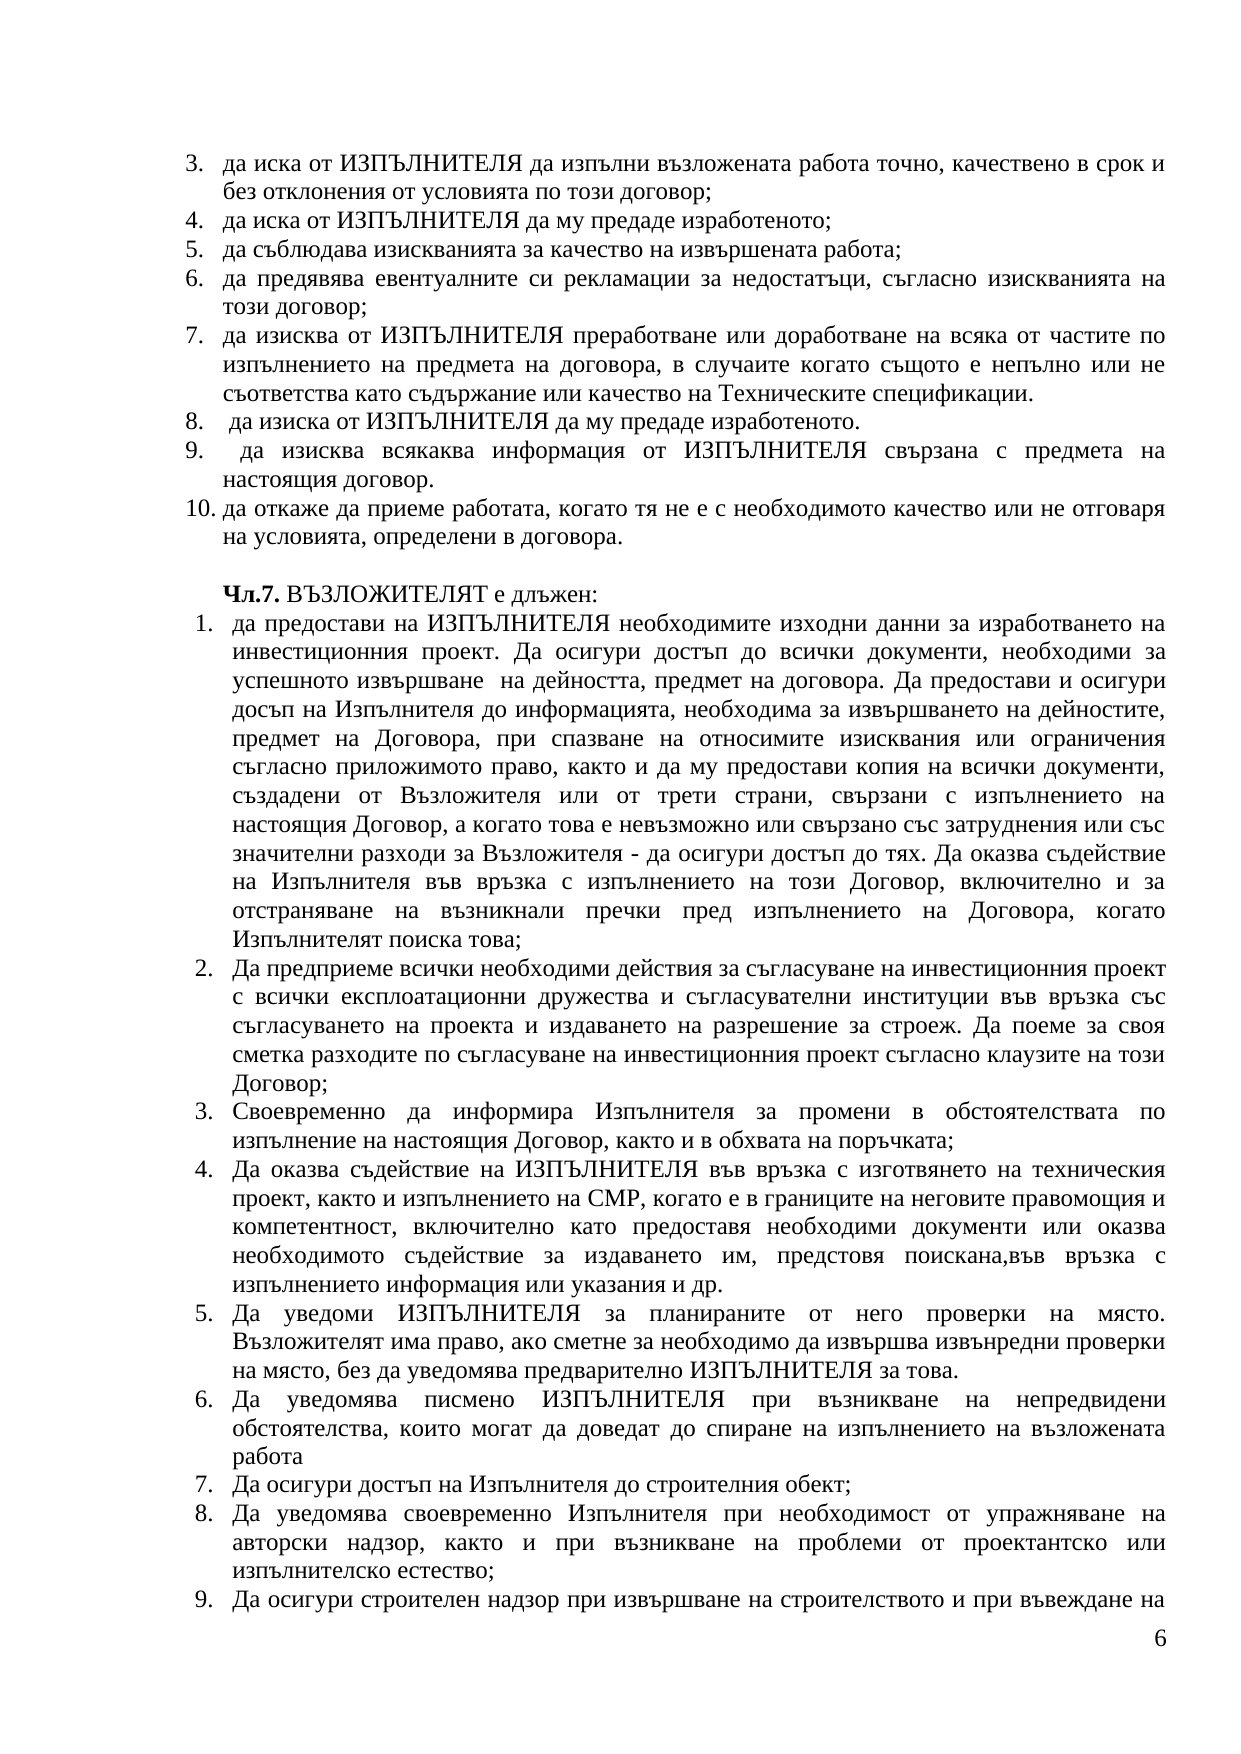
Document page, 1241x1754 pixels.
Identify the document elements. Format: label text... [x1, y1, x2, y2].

list да изисква всякаква информация от ИЗПЪЛНИТЕЛЯ свързана с предмета на настоящия договор. [185, 435, 1167, 493]
list да изиска от ИЗПЪЛНИТЕЛЯ да му предаде изработеното. [185, 406, 1167, 435]
list да съблюдава изискванията за качество на извършената работа; [185, 234, 1167, 263]
list Да осигури достъп на Изпълнителя до строителния обект; [194, 1470, 1167, 1499]
list Да предприеме всички необходими действия за съгласуване на инвестиционния проект с всички експлоатационни дружества и съгласувателни институции във връзка със съгласуването на проекта и издаването на разрешение за строеж. Да поеме за своя сметка разходите по съгласуване на инвестиционния проект съгласно клаузите на този Договор; [194, 953, 1167, 1096]
list да иска от ИЗПЪЛНИТЕЛЯ да му предаде изработеното; [185, 205, 1167, 234]
list да откаже да приеме работата, когато тя не е с необходимото качество или не отговаря на условията, определени в договора. [185, 493, 1167, 550]
list да изисква от ИЗПЪЛНИТЕЛЯ преработване или доработване на всяка от частите по изпълнението на предмета на договора, в случаите когато същото е непълно или не съответства като съдържание или качество на Техническите спецификации. [185, 320, 1167, 406]
text Чл.7. ВЪЗЛОЖИТЕЛЯТ е длъжен: [148, 579, 1167, 608]
list Да оказва съдействие на ИЗПЪЛНИТЕЛЯ във връзка с изготвянето на техническия проект, както и изпълнението на СМР, когато е в границите на неговите правомощия и компетентност, включително като предоставя необходими документи или оказва необходимото съдействие за издаването им, предстовя поискана,във връзка с изпълнението информация или указания и др. [194, 1154, 1167, 1298]
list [194, 1584, 1167, 1613]
list да иска от ИЗПЪЛНИТЕЛЯ да изпълни възложената работа точно, качествено в срок и без отклонения от условията по този договор; [185, 148, 1167, 205]
list да предявява евентуалните си рекламации за недостатъци, съгласно изискванията на този договор; [185, 263, 1167, 320]
list Да уведомява писмено ИЗПЪЛНИТЕЛЯ при възникване на непредвидени обстоятелства, които могат да доведат до спиране на изпълнението на възложената работа [194, 1384, 1167, 1470]
list да предостави на ИЗПЪЛНИТЕЛЯ необходимите изходни данни за изработването на инвестиционния проект. Да осигури достъп до всички документи, необходими за успешното извършване на дейността, предмет на договора. Да предостави и осигури досъп на Изпълнителя до информацията, необходима за извършването на дейностите, предмет на Договора, при спазване на относимите изисквания или ограничения съгласно приложимото право, както и да му предостави копия на всички документи, създадени от Възложителя или от трети страни, свързани с изпълнението на настоящия Договор, а когато това е невъзможно или свързано със затруднения или със значителни разходи за Възложителя - да осигури достъп до тях. Да оказва съдействие на Изпълнителя във връзка с изпълнението на този Договор, включително и за отстраняване на възникнали пречки пред изпълнението на Договора, когато Изпълнителят поиска това; [194, 608, 1167, 953]
list Своевременно да информира Изпълнителя за промени в обстоятелствата по изпълнение на настоящия Договор, както и в обхвата на поръчката; [194, 1096, 1167, 1154]
list Да уведоми ИЗПЪЛНИТЕЛЯ за планираните от него проверки на място. Възложителят има право, ако сметне за необходимо да извършва извънредни проверки на място, без да уведомява предварително ИЗПЪЛНИТЕЛЯ за това. [194, 1298, 1167, 1384]
list Да уведомява своевременно Изпълнителя при необходимост от упражняване на авторски надзор, както и при възникване на проблеми от проектантско или изпълнителско естество; [194, 1499, 1167, 1584]
